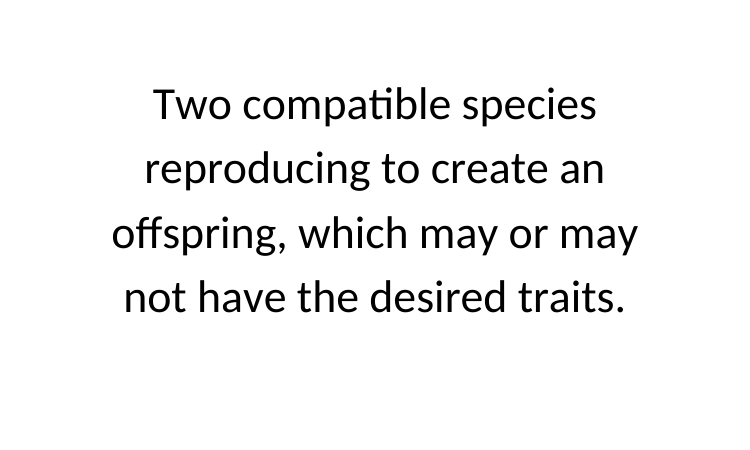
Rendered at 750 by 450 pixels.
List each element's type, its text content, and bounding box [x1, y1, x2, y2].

text Two compatible species reproducing to create an offspring, which may or may not have the desired traits. [75, 75, 675, 324]
